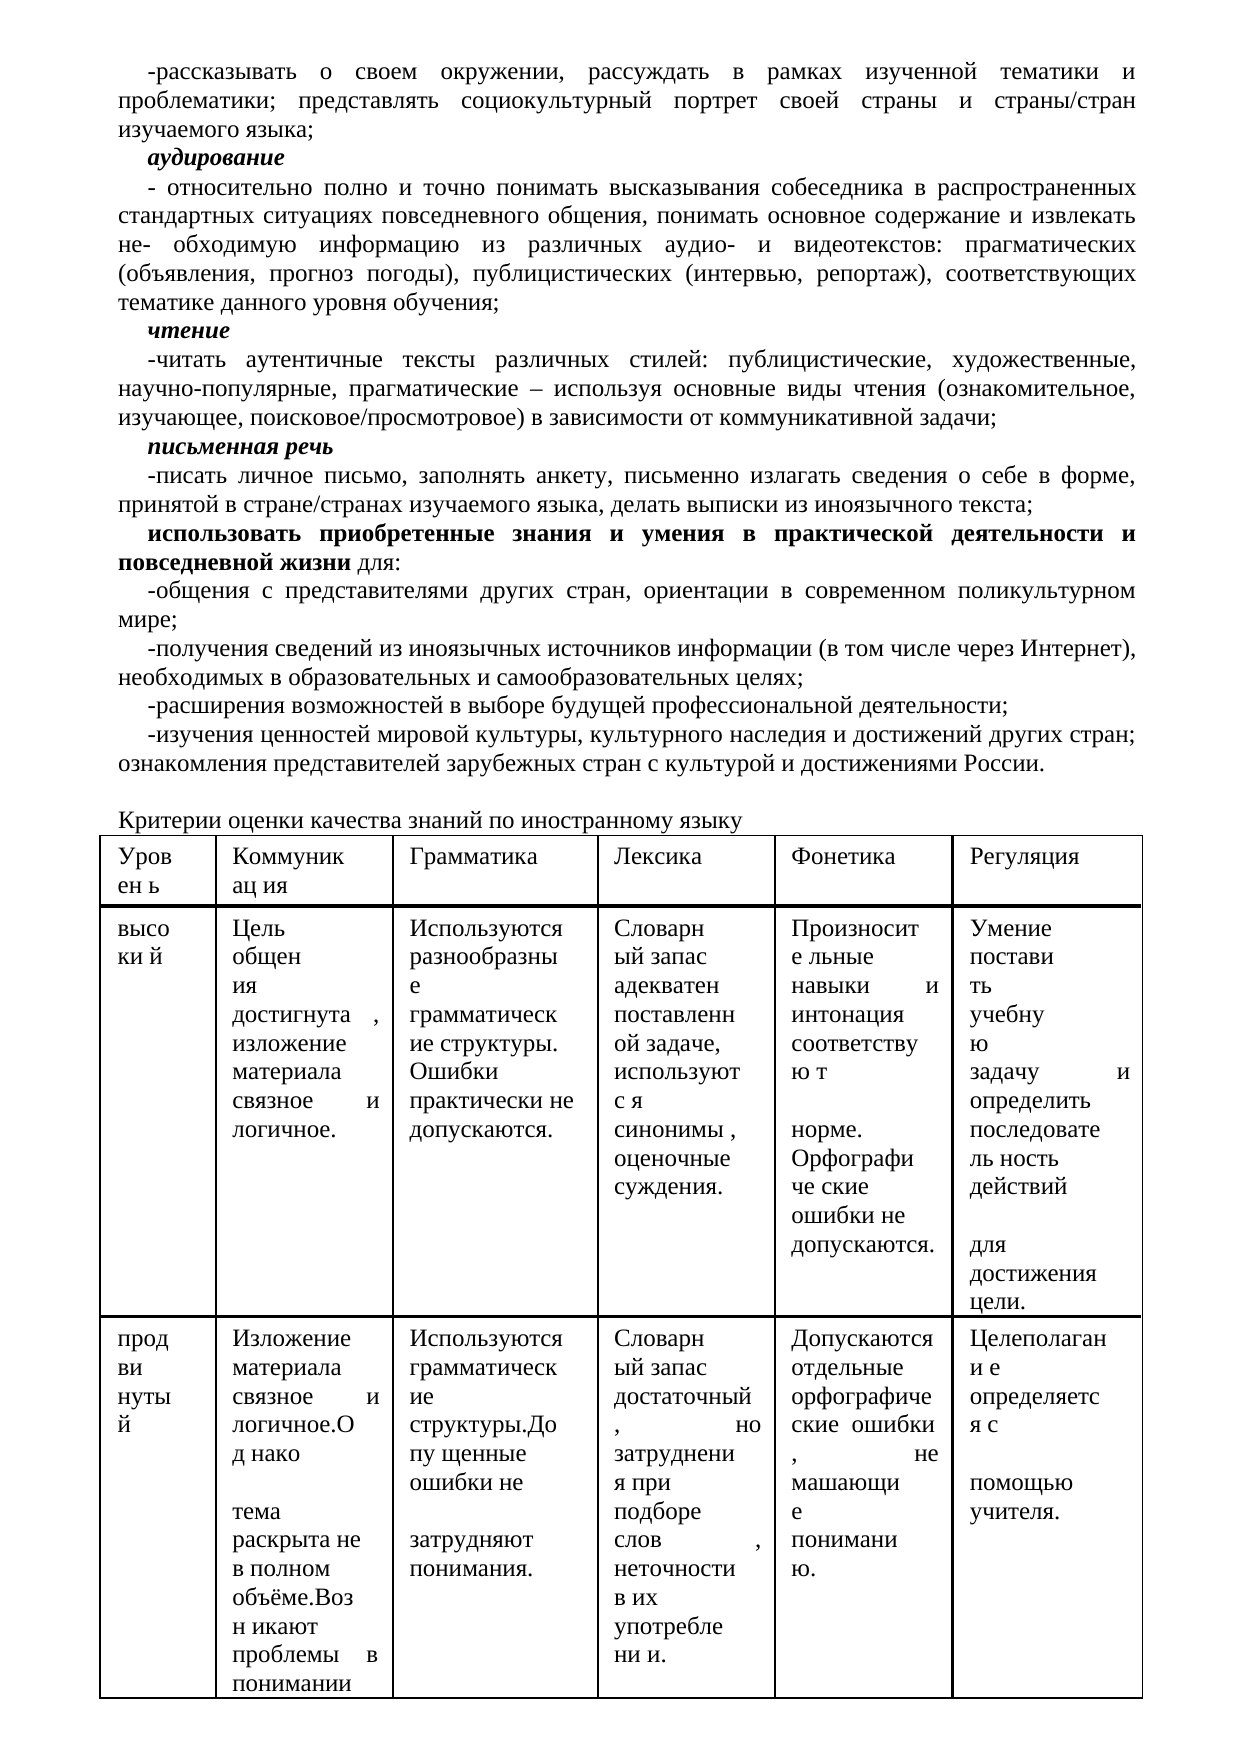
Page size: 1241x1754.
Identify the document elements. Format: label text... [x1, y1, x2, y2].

table_header Коммуникац ия [217, 836, 392, 904]
text письменная речь [147, 432, 1232, 460]
text Критерии оценки качества знаний по иностранному языку [118, 805, 1232, 834]
table_header Фонетика [776, 836, 951, 904]
text чтение [147, 316, 1232, 344]
table_cell Умение поставить учебную задачу и определить последователь ность действий для достижения цели. [954, 904, 1142, 1315]
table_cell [776, 1318, 951, 1697]
text использовать приобретенные знания и умения в практической деятельности и повседневной жизни для: [118, 519, 1137, 575]
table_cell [394, 1318, 597, 1697]
table_cell продви нутый [101, 1318, 215, 1697]
text -изучения ценностей мировой культуры, культурного наследия и достижений других стран; ознакомления представителей зарубежных стран с культурой и достижениями России. [118, 719, 1136, 777]
text -расширения возможностей в выборе будущей профессиональной деятельности; [147, 690, 1232, 719]
text аудирование [147, 143, 1232, 172]
text -читать аутентичные тексты различных стилей: публицистические, художественные, научно-популярные, прагматические – используя основные виды чтения (ознакомительное, изучающее, поисковое/просмотровое) в зависимости от коммуникативной задачи; [118, 344, 1137, 431]
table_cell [599, 1318, 774, 1697]
table_header Уровен ь [101, 836, 215, 904]
table_header Регуляция [954, 836, 1142, 904]
text -получения сведений из иноязычных источников информации (в том числе через Интернет), необходимых в образовательных и самообразовательных целях; [118, 633, 1137, 690]
table_cell Используются разнообразные грамматические структуры. Ошибки практически не допускаются. [394, 908, 597, 1315]
table_header Грамматика [394, 836, 597, 904]
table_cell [954, 1315, 1142, 1697]
table_cell Словарный запас адекватен поставленной задаче, используютс я синонимы , оценочные суждения. [599, 908, 774, 1315]
table_cell Цель общения достигнута , изложение материала связное и логичное. [217, 908, 392, 1315]
text -рассказывать о своем окружении, рассуждать в рамках изученной тематики и проблематики; представлять социокультурный портрет своей страны и страны/стран изучаемого языка; [118, 56, 1137, 142]
table_header Лексика [599, 836, 774, 904]
text - относительно полно и точно понимать высказывания собеседника в распространенных стандартных ситуациях повседневного общения, понимать основное содержание и извлекать не- обходимую информацию из различных аудио- и видеотекстов: прагматических (объявления, прогноз погоды), публицистических (интервью, репортаж), соответствующих тематике данного уровня обучения; [118, 172, 1137, 315]
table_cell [217, 1318, 392, 1697]
table_cell высоки й [101, 908, 215, 1315]
table_cell Произносите льные навыки и интонация соответствую т норме. Орфографиче ские ошибки не допускаются. [776, 908, 951, 1315]
text -писать личное письмо, заполнять анкету, письменно излагать сведения о себе в форме, принятой в стране/странах изучаемого языка, делать выписки из иноязычного текста; [118, 460, 1137, 518]
text -общения с представителями других стран, ориентации в современном поликультурном мире; [118, 575, 1136, 633]
